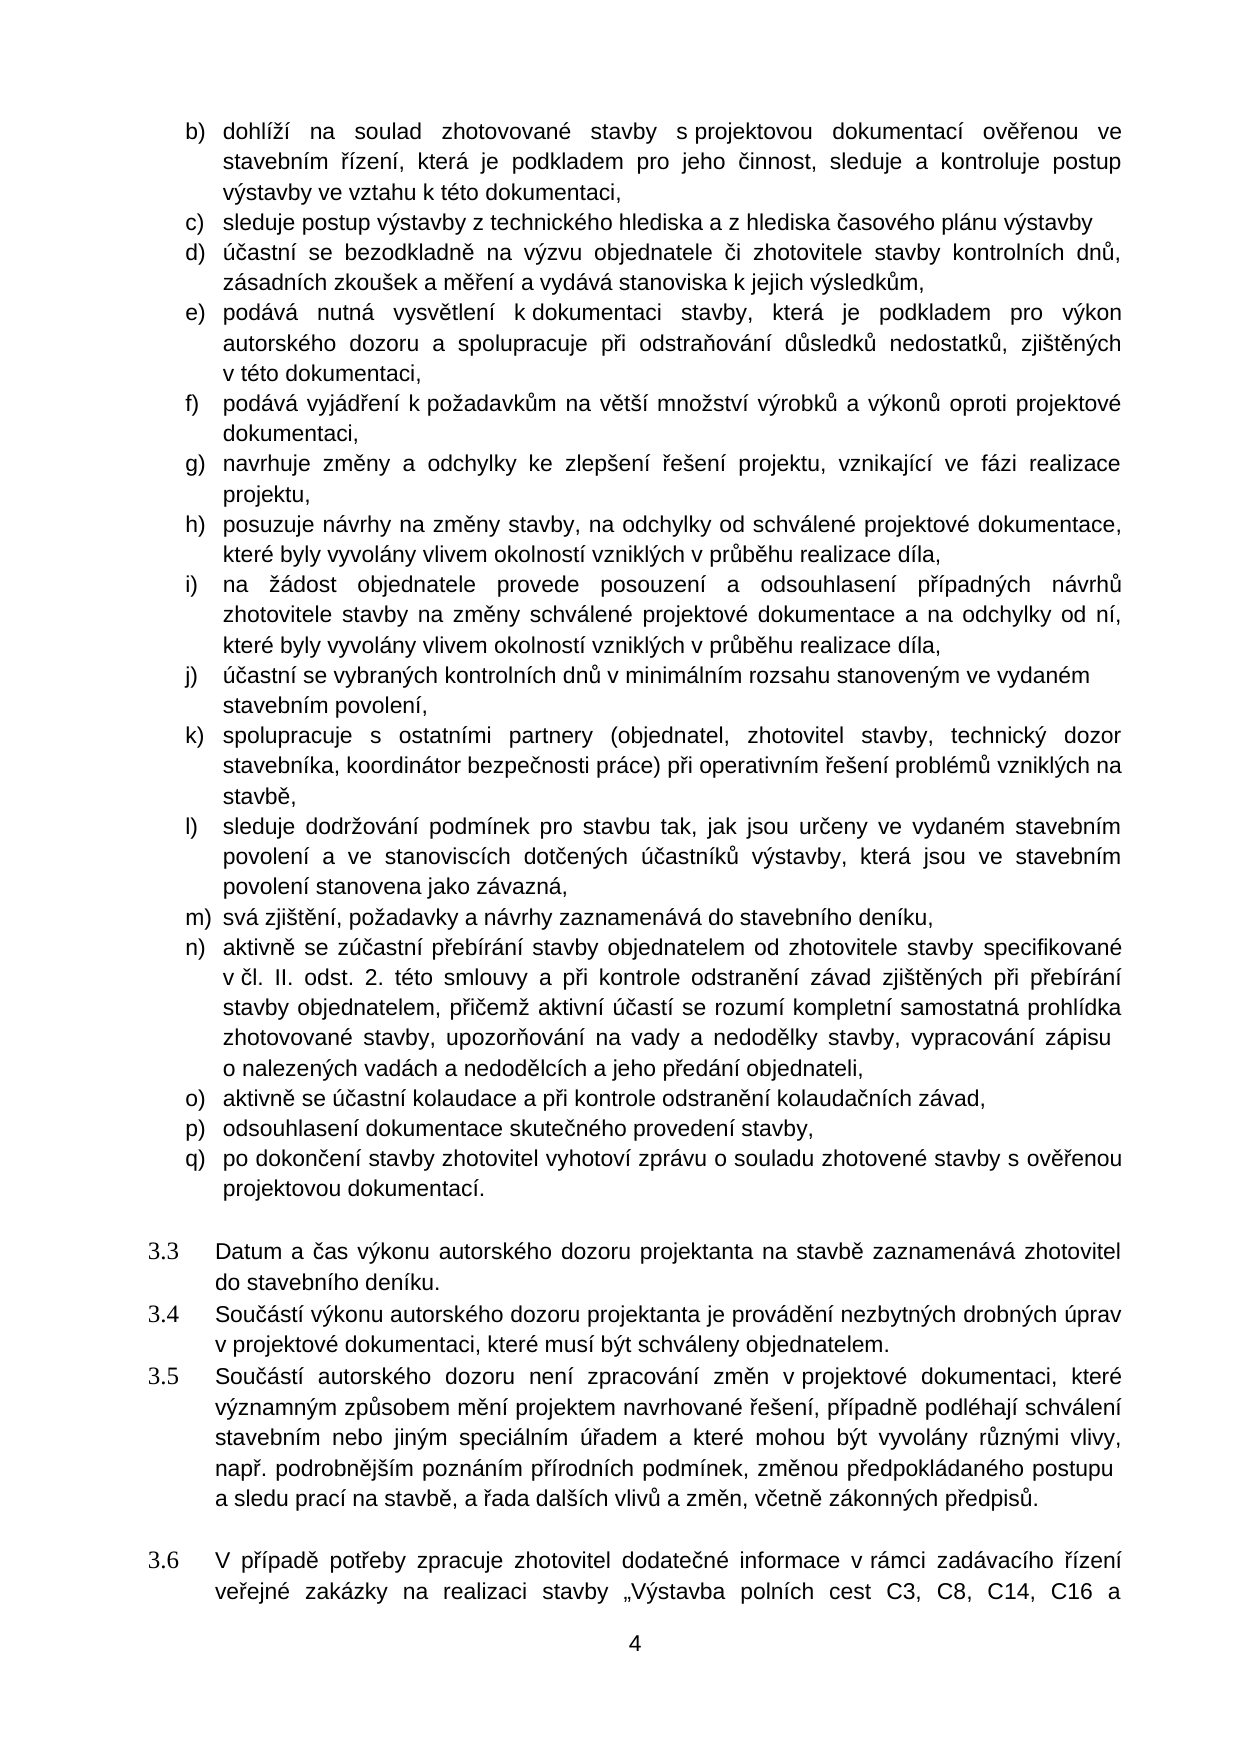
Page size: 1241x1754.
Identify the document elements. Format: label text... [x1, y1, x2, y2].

list dohlíží na soulad zhotovované stavby s projektovou dokumentací ověřenou ve stavebním řízení, která je podkladem pro jeho činnost, sleduje a kontroluje postup výstavby ve vztahu k této dokumentaci, [185, 118, 1122, 205]
list podává nutná vysvětlení k dokumentaci stavby, která je podkladem pro výkon autorského dozoru a spolupracuje při odstraňování důsledků nedostatků, zjištěných v této dokumentaci, [185, 299, 1122, 386]
list podává vyjádření k požadavkům na větší množství výrobků a výkonů oproti projektové dokumentaci, [185, 390, 1122, 447]
list sleduje postup výstavby z technického hlediska a z hlediska časového plánu výstavby [185, 209, 1122, 235]
list odsouhlasení dokumentace skutečného provedení stavby, [185, 1115, 1122, 1141]
list posuzuje návrhy na změny stavby, na odchylky od schválené projektové dokumentace, které byly vyvolány vlivem okolností vzniklých v průběhu realizace díla, [185, 511, 1122, 567]
list na žádost objednatele provede posouzení a odsouhlasení případných návrhů zhotovitele stavby na změny schválené projektové dokumentace a na odchylky od ní, které byly vyvolány vlivem okolností vzniklých v průběhu realizace díla, [185, 571, 1122, 658]
list účastní se bezodkladně na výzvu objednatele či zhotovitele stavby kontrolních dnů, zásadních zkoušek a měření a vydává stanoviska k jejich výsledkům, [185, 239, 1122, 296]
list účastní se vybraných kontrolních dnů v minimálním rozsahu stanoveným ve vydaném stavebním povolení, [185, 662, 1122, 718]
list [148, 1545, 1122, 1604]
list aktivně se zúčastní přebírání stavby objednatelem od zhotovitele stavby specifikované v čl. II. odst. 2. této smlouvy a při kontrole odstranění závad zjištěných při přebírání stavby objednatelem, přičemž aktivní účastí se rozumí kompletní samostatná prohlídka zhotovované stavby, upozorňování na vady a nedodělky stavby, vypracování zápisu o nalezených vadách a nedodělcích a jeho předání objednateli, [185, 934, 1122, 1081]
list spolupracuje s ostatními partnery (objednatel, zhotovitel stavby, technický dozor stavebníka, koordinátor bezpečnosti práce) při operativním řešení problémů vzniklých na stavbě, [185, 722, 1122, 809]
list Datum a čas výkonu autorského dozoru projektanta na stavbě zaznamenává zhotovitel do stavebního deníku. [148, 1236, 1122, 1295]
list sleduje dodržování podmínek pro stavbu tak, jak jsou určeny ve vydaném stavebním povolení a ve stanoviscích dotčených účastníků výstavby, která jsou ve stavebním povolení stanovena jako závazná, [185, 813, 1122, 900]
list aktivně se účastní kolaudace a při kontrole odstranění kolaudačních závad, [185, 1085, 1122, 1111]
list po dokončení stavby zhotovitel vyhotoví zprávu o souladu zhotovené stavby s ověřenou projektovou dokumentací. [185, 1145, 1122, 1202]
list svá zjištění, požadavky a návrhy zaznamenává do stavebního deníku, [185, 903, 1122, 930]
list Součástí autorského dozoru není zpracování změn v projektové dokumentaci, které významným způsobem mění projektem navrhované řešení, případně podléhají schválení stavebním nebo jiným speciálním úřadem a které mohou být vyvolány různými vlivy, např. podrobnějším poznáním přírodních podmínek, změnou předpokládaného postupu a sledu prací na stavbě, a řada dalších vlivů a změn, včetně zákonných předpisů. [148, 1361, 1122, 1511]
list navrhuje změny a odchylky ke zlepšení řešení projektu, vznikající ve fázi realizace projektu, [185, 450, 1122, 507]
list Součástí výkonu autorského dozoru projektanta je provádění nezbytných drobných úprav v projektové dokumentaci, které musí být schváleny objednatelem. [148, 1299, 1122, 1358]
